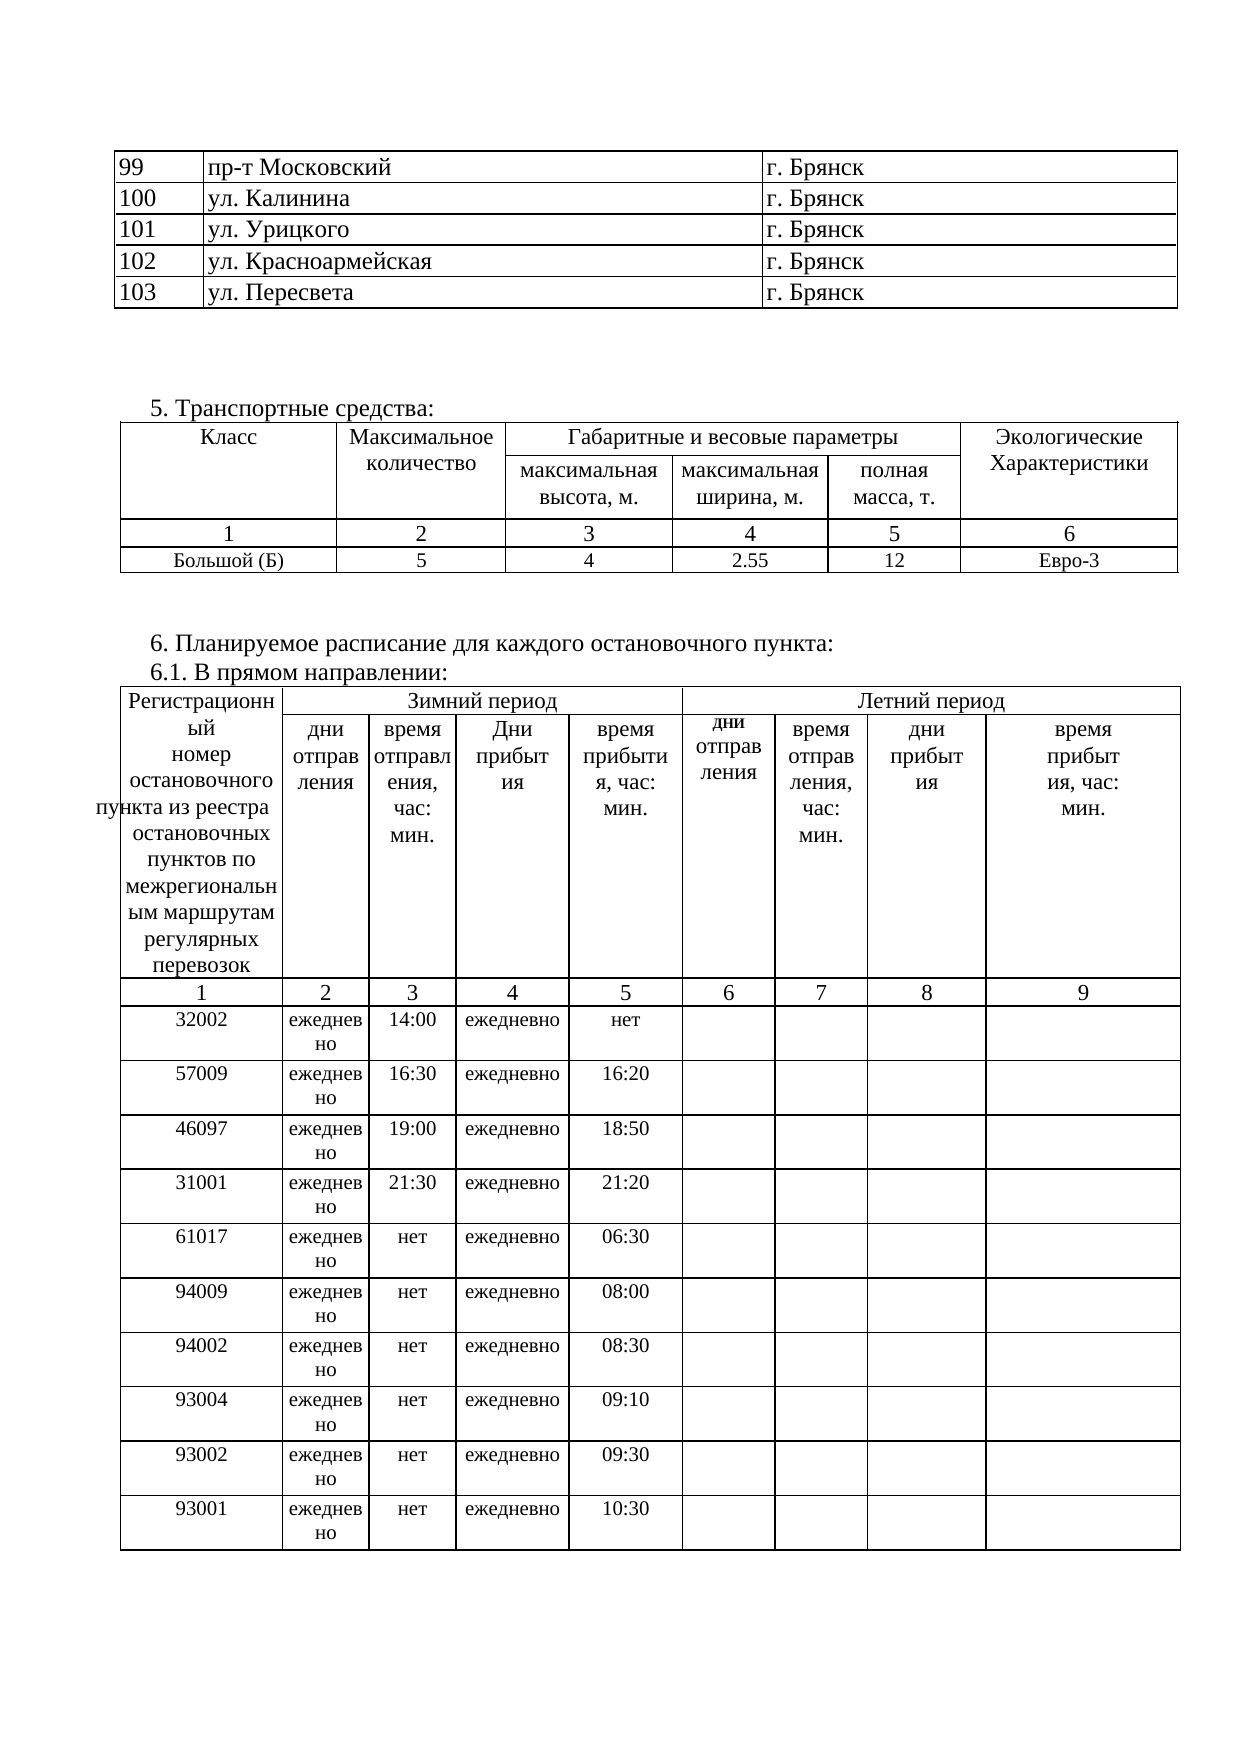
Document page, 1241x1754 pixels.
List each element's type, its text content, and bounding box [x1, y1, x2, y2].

table_cell 08:00 [570, 1279, 682, 1331]
table_cell [987, 1061, 1180, 1114]
table_cell ежедневно [283, 1061, 368, 1114]
table_cell 18:50 [570, 1116, 682, 1168]
table_cell 93004 [121, 1387, 282, 1440]
text 6.1. В прямом направлении: [150, 657, 1090, 686]
table_cell ежедневно [457, 1007, 568, 1059]
table_cell [683, 1116, 774, 1168]
table_cell [868, 1116, 985, 1168]
table_cell 5 [829, 520, 960, 546]
table_header Регистрационный номер остановочного пункта из реестра остановочных пунктов по межрегиональным маршрутам регулярных перевозок [121, 687, 282, 977]
table_cell ежедневно [457, 1496, 568, 1549]
table_cell 5 [570, 979, 682, 1005]
table_cell ежедневно [283, 1170, 368, 1223]
table_cell нет [370, 1442, 455, 1494]
table_cell нет [370, 1224, 455, 1277]
table_cell [987, 1387, 1180, 1440]
table_cell [987, 1496, 1180, 1549]
table_header Зимний период [283, 687, 682, 714]
table_cell 93001 [121, 1496, 282, 1549]
table_header Экологические Характеристики [961, 423, 1177, 518]
table_cell [776, 1279, 867, 1331]
table_cell [776, 1224, 867, 1277]
table_cell нет [370, 1496, 455, 1549]
table_cell [683, 1333, 774, 1386]
table_cell 1 [121, 520, 336, 546]
table_cell 21:20 [570, 1170, 682, 1223]
table_cell 94009 [121, 1279, 282, 1331]
table_cell 10:30 [570, 1496, 682, 1549]
table_cell Дни прибыт ия [457, 715, 568, 977]
table_cell [868, 1387, 985, 1440]
table_cell г. Брянск [763, 152, 1177, 181]
table_cell [987, 1442, 1180, 1494]
table_header Класс [121, 423, 336, 518]
table_cell [776, 1061, 867, 1114]
table_cell [868, 1061, 985, 1114]
table_cell ул. Калинина [204, 183, 762, 213]
table_cell 4 [457, 979, 568, 1005]
table_header Летний период [683, 687, 1180, 714]
table_cell нет [570, 1007, 682, 1059]
table_cell ДНИ отправ ления [683, 715, 774, 977]
table_cell 12 [829, 548, 960, 572]
table_cell 08:30 [570, 1333, 682, 1386]
table_cell 6 [961, 520, 1177, 546]
table_cell [868, 1279, 985, 1331]
table_cell [776, 1333, 867, 1386]
table_cell 16:30 [370, 1061, 455, 1114]
table_cell 4 [673, 520, 827, 546]
table_cell ежедневно [457, 1442, 568, 1494]
table_cell [868, 1170, 985, 1223]
table_cell [683, 1007, 774, 1059]
table_cell [987, 1279, 1180, 1331]
table_cell [776, 1387, 867, 1440]
table_cell г. Брянск [763, 244, 1177, 276]
table_cell 102 [115, 245, 203, 276]
table_cell ежедневно [457, 1333, 568, 1386]
table_cell время прибыти я, час: мин. [570, 715, 682, 977]
table_cell ежедневно [283, 1116, 368, 1168]
table_cell ул. Урицкого [204, 215, 762, 244]
table_cell [776, 1170, 867, 1223]
table_cell [987, 1007, 1180, 1059]
table_cell [987, 1116, 1180, 1168]
table_cell ежедневно [457, 1224, 568, 1277]
table_cell [683, 1061, 774, 1114]
table_cell ежедневно [283, 1442, 368, 1494]
table_cell пр-т Московский [204, 152, 762, 181]
table_cell 32002 [121, 1007, 282, 1059]
table_cell [683, 1387, 774, 1440]
table_cell 100 [115, 183, 203, 213]
table_cell 3 [370, 979, 455, 1005]
table_cell нет [370, 1333, 455, 1386]
table_cell ежедневно [457, 1061, 568, 1114]
table_cell 99 [115, 152, 203, 181]
table_cell Евро-3 [961, 548, 1177, 572]
table_cell [868, 1496, 985, 1549]
table_cell 09:10 [570, 1387, 682, 1440]
table_cell [776, 1007, 867, 1059]
table_cell г. Брянск [763, 276, 1177, 307]
table_cell [868, 1007, 985, 1059]
table_cell [776, 1442, 867, 1494]
table_cell нет [370, 1279, 455, 1331]
table_cell 93002 [121, 1442, 282, 1494]
table_cell максимальная высота, м. [506, 456, 672, 518]
table_cell нет [370, 1387, 455, 1440]
table_cell 8 [868, 979, 985, 1005]
table_cell ежедневно [283, 1224, 368, 1277]
table_cell 94002 [121, 1333, 282, 1386]
table_cell 46097 [121, 1116, 282, 1168]
table_cell г. Брянск [763, 181, 1177, 213]
table_cell 9 [987, 979, 1180, 1005]
table_cell полная масса, т. [829, 456, 960, 518]
table_cell ежедневно [457, 1116, 568, 1168]
table_cell [868, 1224, 985, 1277]
table_header Габаритные и весовые параметры [506, 423, 960, 455]
table_cell 103 [115, 277, 203, 307]
table_cell 14:00 [370, 1007, 455, 1059]
table_cell время отправл ения, час: мин. [370, 715, 455, 977]
table_cell 57009 [121, 1061, 282, 1114]
table_cell 101 [115, 214, 203, 244]
table_cell 5 [337, 548, 505, 572]
table_cell ежедневно [457, 1279, 568, 1331]
table_cell 4 [506, 548, 672, 572]
table_cell ежедневно [457, 1387, 568, 1440]
table_cell 7 [776, 979, 867, 1005]
table_cell 3 [506, 520, 672, 546]
table_cell время отправ ления, час: мин. [776, 715, 867, 977]
table_cell [868, 1442, 985, 1494]
table_cell [776, 1116, 867, 1168]
text 6. Планируемое расписание для каждого остановочного пункта: [150, 628, 1090, 657]
table_cell дни прибыт ия [868, 715, 985, 977]
table_cell [868, 1333, 985, 1386]
table_cell ежедневно [283, 1496, 368, 1549]
table_cell ежедневно [283, 1387, 368, 1440]
table_cell ул. Пересвета [204, 277, 762, 307]
table_cell ежедневно [283, 1333, 368, 1386]
table_cell 61017 [121, 1224, 282, 1277]
table_cell [683, 1224, 774, 1277]
table_cell [683, 1442, 774, 1494]
table_cell ул. Красноармейская [204, 246, 762, 276]
text 5. Транспортные средства: [150, 393, 1090, 421]
table_cell [987, 1170, 1180, 1223]
table_cell 16:20 [570, 1061, 682, 1114]
table_cell дни отправ ления [283, 715, 368, 977]
table_cell ежедневно [457, 1170, 568, 1223]
table_cell максимальная ширина, м. [673, 456, 827, 518]
table_cell [683, 1496, 774, 1549]
table_cell Большой (Б) [121, 548, 336, 572]
table_cell [683, 1279, 774, 1331]
table_header Максимальное количество [337, 423, 505, 518]
table_cell 19:00 [370, 1116, 455, 1168]
table_cell [683, 1170, 774, 1223]
table_cell 31001 [121, 1170, 282, 1223]
table_cell г. Брянск [763, 213, 1177, 244]
table_cell 2 [337, 520, 505, 546]
table_cell 6 [683, 979, 774, 1005]
table_cell 09:30 [570, 1442, 682, 1494]
table_cell время прибыт ия, час: мин. [987, 715, 1180, 977]
table_cell [776, 1496, 867, 1549]
table_cell [987, 1224, 1180, 1277]
table_cell 06:30 [570, 1224, 682, 1277]
table_cell 21:30 [370, 1170, 455, 1223]
table_cell 1 [121, 979, 282, 1005]
table_cell [987, 1333, 1180, 1386]
table_cell ежедневно [283, 1007, 368, 1059]
table_cell 2.55 [673, 548, 827, 572]
table_cell ежедневно [283, 1279, 368, 1331]
table_cell 2 [283, 979, 368, 1005]
